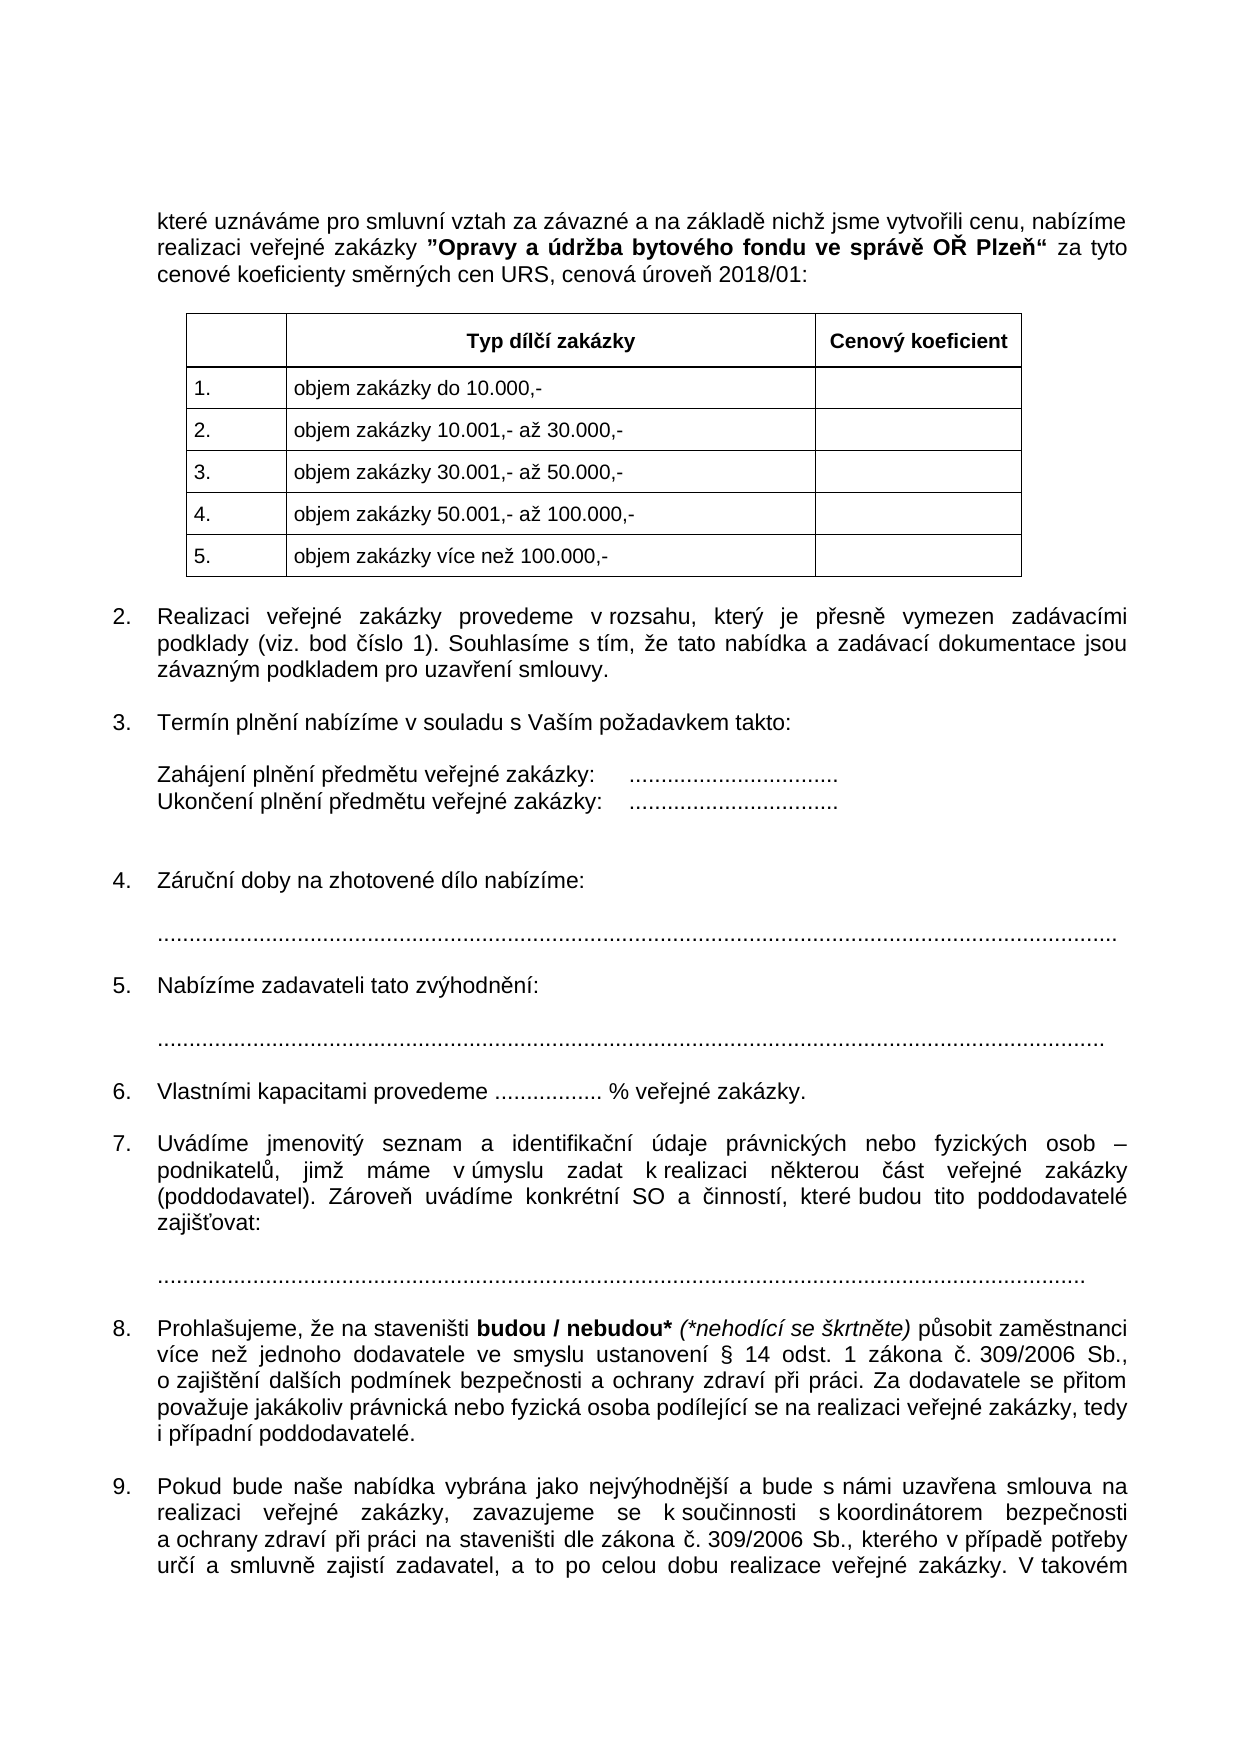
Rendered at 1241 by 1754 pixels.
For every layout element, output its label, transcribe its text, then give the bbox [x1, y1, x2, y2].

table_cell objem zakázky 10.001,- až 30.000,- [287, 409, 815, 450]
table_cell [816, 535, 1021, 576]
table_cell 1. [187, 368, 286, 408]
table_cell [816, 409, 1021, 450]
list Termín plnění nabízíme v souladu s Vaším požadavkem takto: [112, 709, 1128, 735]
text ..................................................................................................................................................... [157, 1025, 1128, 1051]
table_cell [816, 368, 1021, 408]
table_cell objem zakázky do 10.000,- [287, 368, 815, 408]
text Ukončení plnění předmětu veřejné zakázky: ................................. [157, 788, 1128, 814]
list Vlastními kapacitami provedeme ................. % veřejné zakázky. [112, 1078, 1128, 1104]
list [112, 1473, 1128, 1578]
table_cell 4. [187, 493, 286, 534]
table_cell 2. [187, 409, 286, 450]
text ....................................................................................................................................................... [157, 919, 1128, 946]
table_cell objem zakázky 50.001,- až 100.000,- [287, 493, 815, 534]
table_header Cenový koeficient [816, 314, 1021, 366]
table_header [187, 314, 286, 366]
text Zahájení plnění předmětu veřejné zakázky: ................................. [157, 761, 1128, 788]
list Nabízíme zadavateli tato zvýhodnění: [112, 972, 1128, 998]
table_cell [816, 493, 1021, 534]
list Záruční doby na zhotovené dílo nabízíme: [112, 867, 1128, 893]
table_cell objem zakázky více než 100.000,- [287, 535, 815, 576]
table_header Typ dílčí zakázky [287, 314, 815, 366]
list Uvádíme jmenovitý seznam a identifikační údaje právnických nebo fyzických osob – podnikatelů, jimž máme v úmyslu zadat k realizaci některou část veřejné zakázky (poddodavatel). Zároveň uvádíme konkrétní SO a činností, které budou tito poddodavatelé zajišťovat: [112, 1130, 1128, 1236]
list Realizaci veřejné zakázky provedeme v rozsahu, který je přesně vymezen zadávacími podklady (viz. bod číslo 1). Souhlasíme s tím, že tato nabídka a zadávací dokumentace jsou závazným podkladem pro uzavření smlouvy. [112, 603, 1128, 682]
text .................................................................................................................................................. [157, 1262, 1128, 1288]
table_cell objem zakázky 30.001,- až 50.000,- [287, 451, 815, 492]
table_cell [816, 451, 1021, 492]
text které uznáváme pro smluvní vztah za závazné a na základě nichž jsme vytvořili cenu, nabízíme realizaci veřejné zakázky ”Opravy a údržba bytového fondu ve správě OŘ Plzeň“ za tyto cenové koeficienty směrných cen URS, cenová úroveň 2018/01: [157, 208, 1128, 287]
list Prohlašujeme, že na staveništi budou / nebudou* (*nehodící se škrtněte) působit zaměstnanci více než jednoho dodavatele ve smyslu ustanovení § 14 odst. 1 zákona č. 309/2006 Sb., o zajištění dalších podmínek bezpečnosti a ochrany zdraví při práci. Za dodavatele se přitom považuje jakákoliv právnická nebo fyzická osoba podílející se na realizaci veřejné zakázky, tedy i případní poddodavatelé. [112, 1315, 1128, 1447]
table_cell 3. [187, 451, 286, 492]
table_cell 5. [187, 535, 286, 576]
